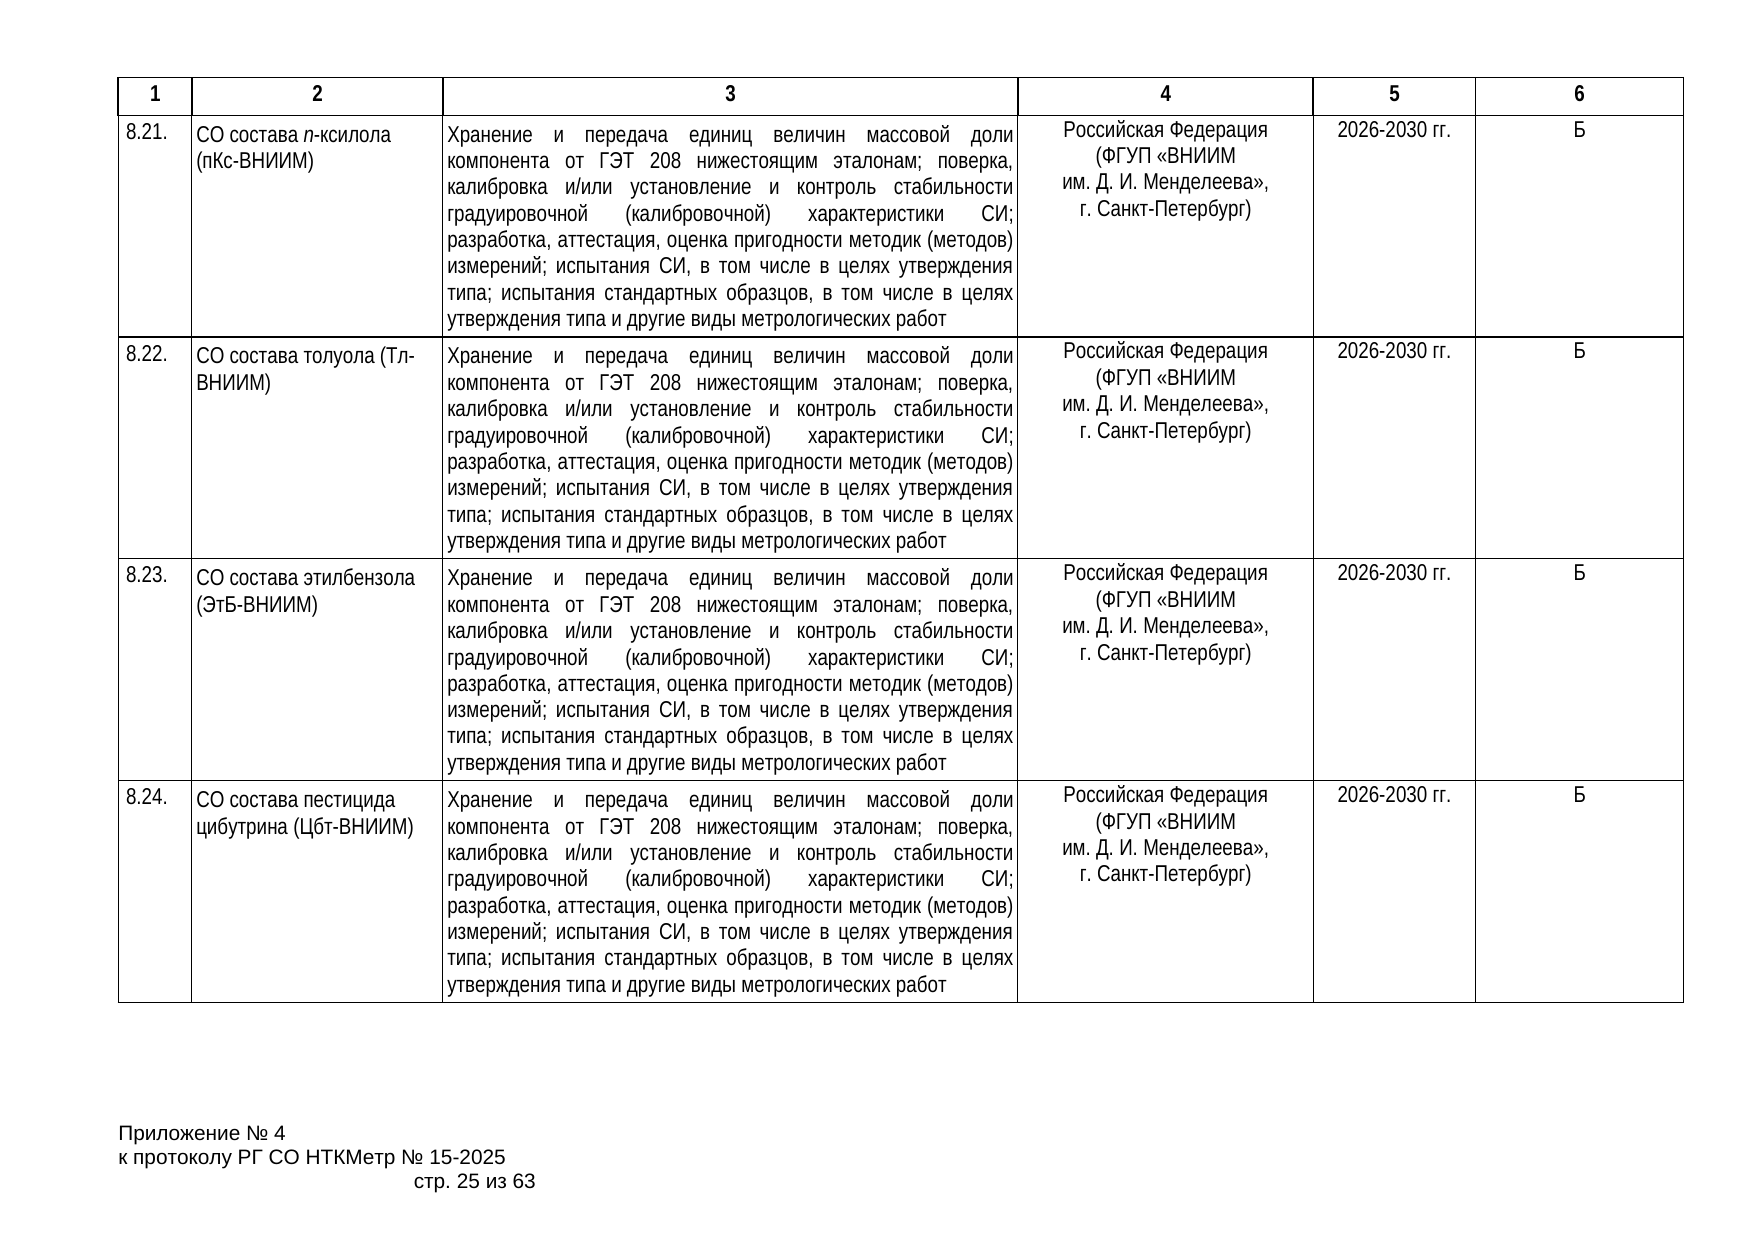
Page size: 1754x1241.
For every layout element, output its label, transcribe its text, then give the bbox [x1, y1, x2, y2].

table_cell СО состава этилбензола (ЭтБ-ВНИИМ) [192, 559, 442, 780]
table_cell [119, 559, 191, 780]
table_cell СО состава п-ксилола (пКс-ВНИИМ) [192, 116, 442, 336]
table_cell 2026-2030 гг. [1314, 338, 1475, 558]
table_cell 2026-2030 гг. [1314, 559, 1475, 780]
table_cell [119, 781, 191, 1002]
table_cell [1018, 781, 1313, 1002]
table_header 3 [444, 78, 1017, 114]
table_cell Российская Федерация (ФГУП «ВНИИМ им. Д. И. Менделеева», г. Санкт-Петербург) [1018, 559, 1313, 780]
table_header 5 [1314, 78, 1475, 114]
table_header 1 [119, 78, 191, 114]
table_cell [1018, 116, 1313, 336]
table_cell СО состава толуола (Тл-ВНИИМ) [192, 338, 442, 558]
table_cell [443, 116, 1017, 336]
table_header 2 [193, 78, 442, 114]
table_cell Б [1476, 559, 1683, 780]
table_header 4 [1019, 78, 1312, 114]
table_header 6 [1476, 78, 1683, 114]
table_cell 2026-2030 гг. [1314, 781, 1475, 1002]
table_cell Б [1476, 116, 1683, 336]
table_cell СО состава пестицида цибутрина (Цбт-ВНИИМ) [192, 781, 442, 1002]
table_cell 2026-2030 гг. [1314, 116, 1475, 336]
table_cell [119, 338, 191, 558]
table_cell [119, 116, 191, 336]
table_cell Российская Федерация (ФГУП «ВНИИМ им. Д. И. Менделеева», г. Санкт-Петербург) [1018, 338, 1313, 558]
table_cell Б [1476, 338, 1683, 558]
table_cell Б [1476, 781, 1683, 1002]
